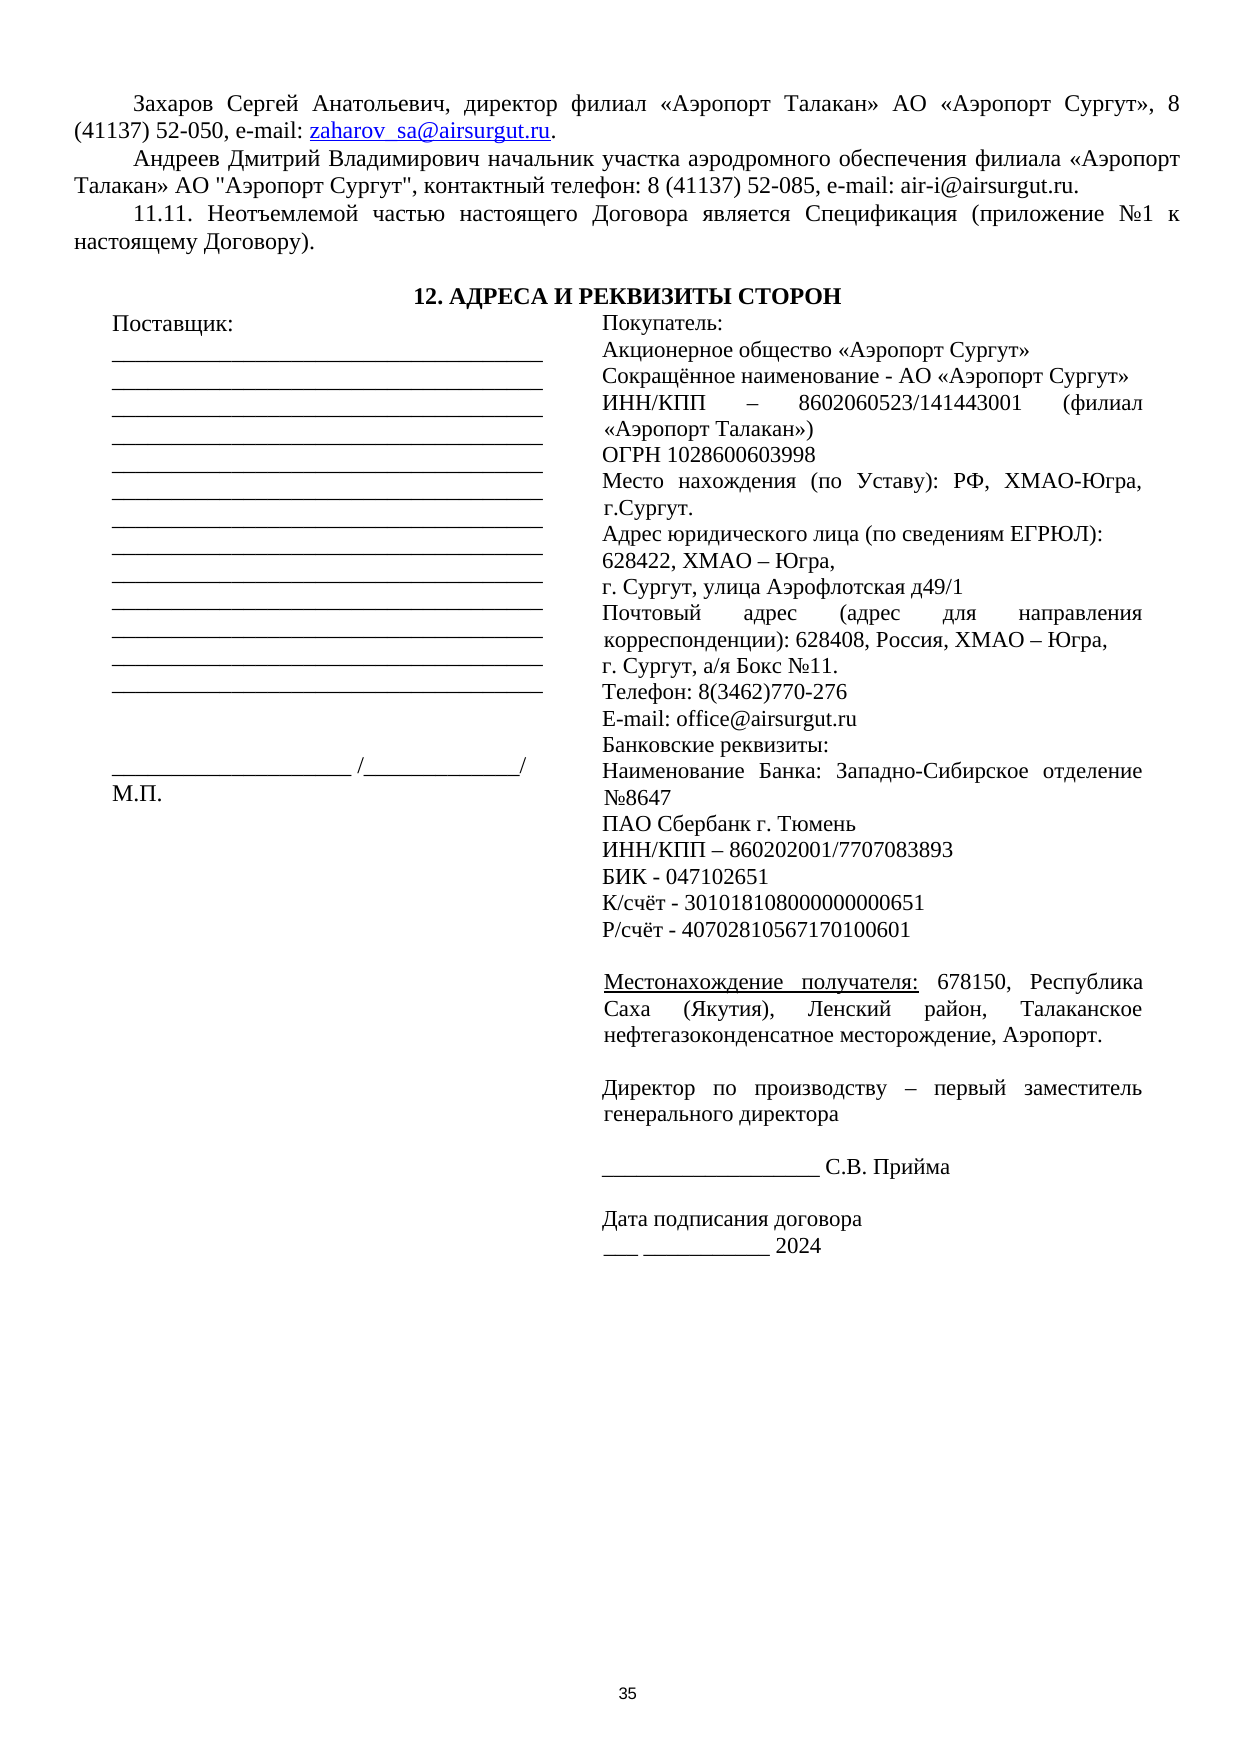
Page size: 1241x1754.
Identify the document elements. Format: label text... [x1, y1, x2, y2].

table_header Поставщик: ____________________________________ ____________________________________ ____________________________________ ____________________________________ ____________________________________ ____________________________________ ____________________________________ ____________________________________ ____________________________________ ____________________________________ ____________________________________ ____________________________________ ____________________________________ ____________________ /_____________/ М.П. [101, 310, 592, 1258]
table_header Покупатель: Акционерное общество «Аэропорт Сургут» Сокращённое наименование - АО «Аэропорт Сургут» ИНН/КПП – 8602060523/141443001 (филиал «Аэропорт Талакан») ОГРН 1028600603998 Место нахождения (по Уставу): РФ, ХМАО-Югра, г.Сургут. Адрес юридического лица (по сведениям ЕГРЮЛ): 628422, ХМАО – Югра, г. Сургут, улица Аэрофлотская д49/1 Почтовый адрес (адрес для направления корреспонденции): 628408, Россия, ХМАО – Югра, г. Сургут, а/я Бокс №11. Телефон: 8(3462)770-276 Е-mail: office@airsurgut.ru Банковские реквизиты: Наименование Банка: Западно-Сибирское отделение №8647 ПАО Сбербанк г. Тюмень ИНН/КПП – 860202001/7707083893 БИК - 047102651 К/счёт - 301018108000000000651 Р/счёт - 40702810567170100601 Местонахождение получателя: 678150, Республика Саха (Якутия), Ленский район, Талаканское нефтегазоконденсатное месторождение, Аэропорт. Директор по производству – первый заместитель генерального директора ___________________ С.В. Прийма Дата подписания договора ___ ___________ 2024 [592, 310, 1154, 1258]
text Захаров Сергей Анатольевич, директор филиал «Аэропорт Талакан» АО «Аэропорт Сургут», 8 (41137) 52-050, e-mail: zaharov_sa@airsurgut.ru. [74, 89, 1181, 144]
text Андреев Дмитрий Владимирович начальник участка аэродромного обеспечения филиала «Аэропорт Талакан» АО "Аэропорт Сургут", контактный телефон: 8 (41137) 52-085, e-mail: air-i@airsurgut.ru. [74, 144, 1181, 199]
text 11.11. Неотъемлемой частью настоящего Договора является Спецификация (приложение №1 к настоящему Договору). [74, 199, 1181, 254]
text 12. АДРЕСА И РЕКВИЗИТЫ СТОРОН [74, 282, 1181, 309]
